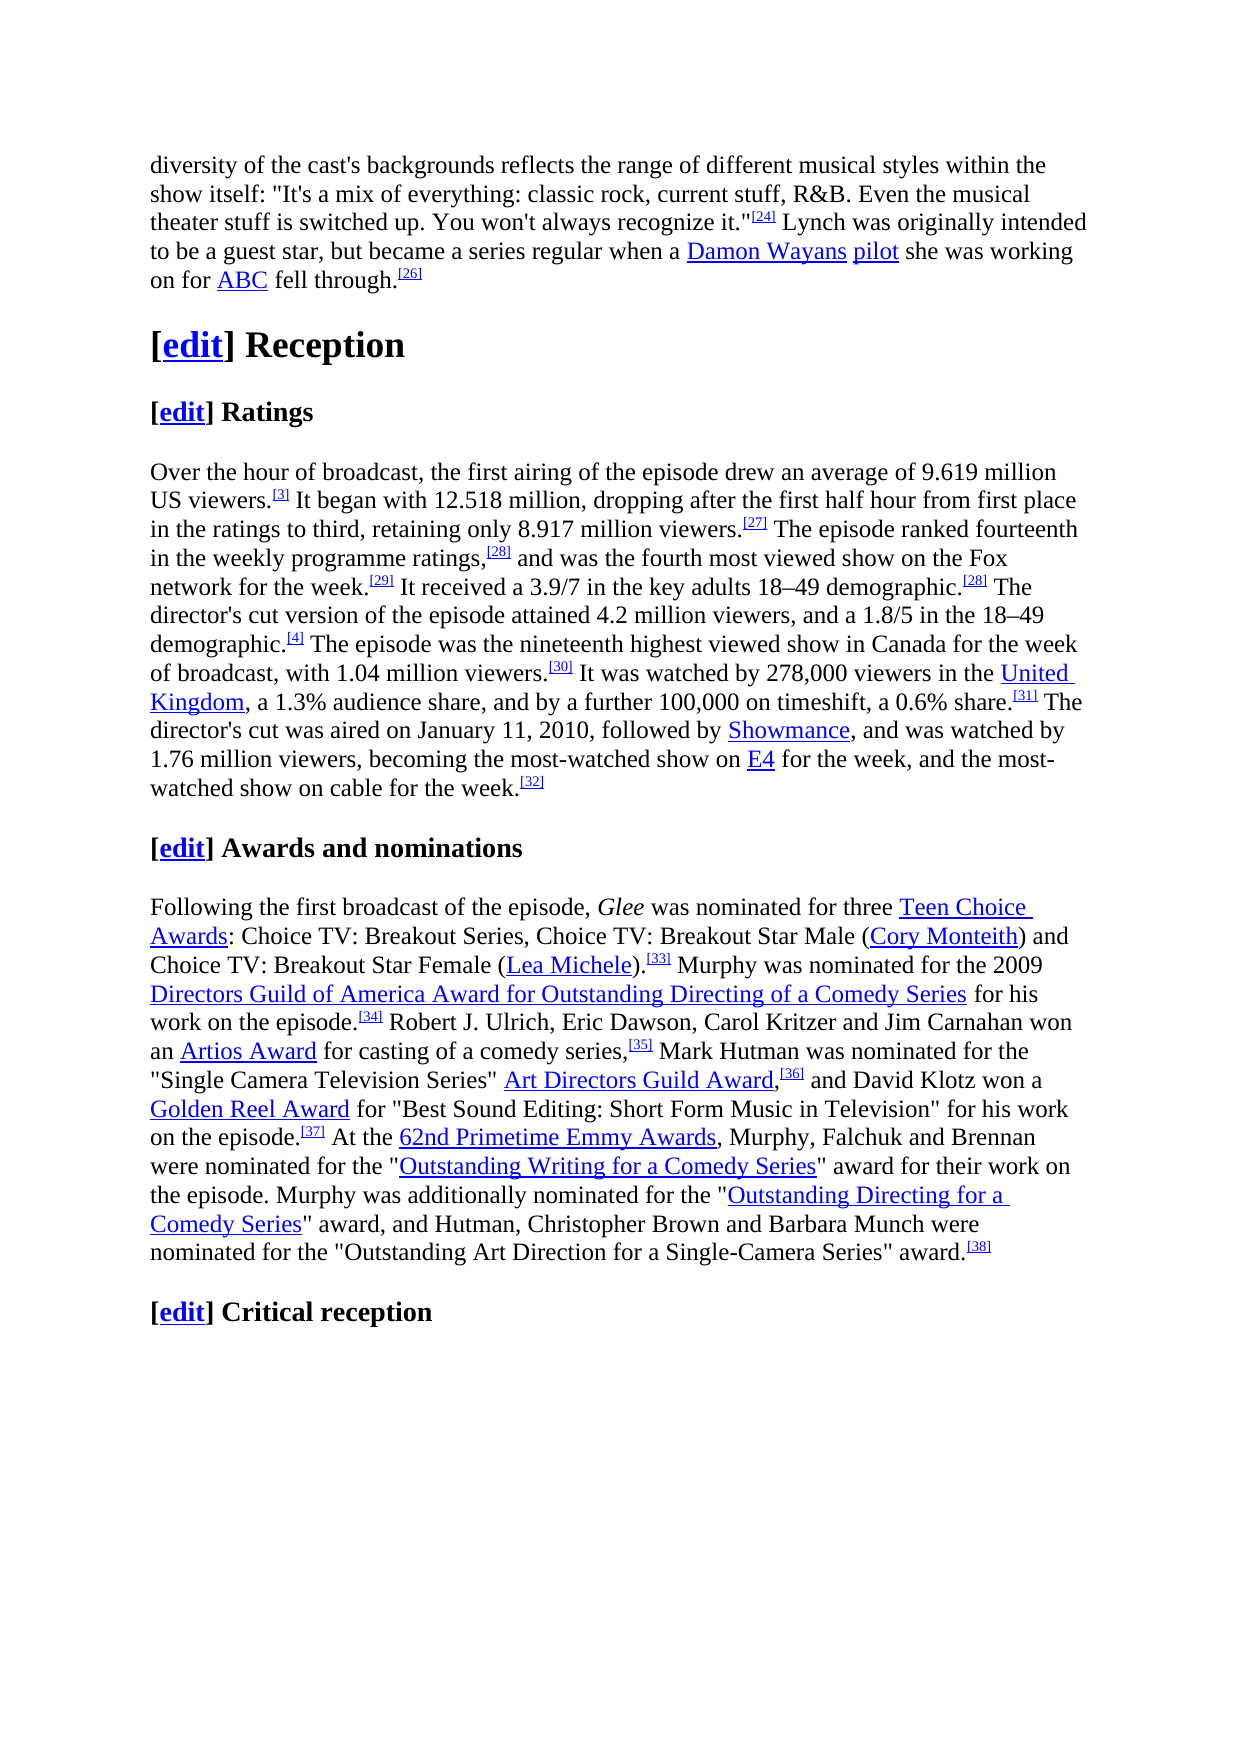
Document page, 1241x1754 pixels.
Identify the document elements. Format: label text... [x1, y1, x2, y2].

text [150, 150, 1090, 294]
subtitle [edit] Critical reception [150, 1295, 1090, 1328]
subtitle [edit] Ratings [150, 395, 1090, 428]
text Over the hour of broadcast, the first airing of the episode drew an average of 9.619 million US viewers.[3] It began with 12.518 million, dropping after the first half hour from first place in the ratings to third, retaining only 8.917 million viewers.[27] The episode ranked fourteenth in the weekly programme ratings,[28] and was the fourth most viewed show on the Fox network for the week.[29] It received a 3.9/7 in the key adults 18–49 demographic.[28] The director's cut version of the episode attained 4.2 million viewers, and a 1.8/5 in the 18–49 demographic.[4] The episode was the nineteenth highest viewed show in Canada for the week of broadcast, with 1.04 million viewers.[30] It was watched by 278,000 viewers in the United Kingdom, a 1.3% audience share, and by a further 100,000 on timeshift, a 0.6% share.[31] The director's cut was aired on January 11, 2010, followed by Showmance, and was watched by 1.76 million viewers, becoming the most-watched show on E4 for the week, and the most-watched show on cable for the week.[32] [150, 457, 1090, 802]
subtitle [edit] Reception [150, 323, 1090, 366]
text Following the first broadcast of the episode, Glee was nominated for three Teen Choice Awards: Choice TV: Breakout Series, Choice TV: Breakout Star Male (Cory Monteith) and Choice TV: Breakout Star Female (Lea Michele).[33] Murphy was nominated for the 2009 Directors Guild of America Award for Outstanding Directing of a Comedy Series for his work on the episode.[34] Robert J. Ulrich, Eric Dawson, Carol Kritzer and Jim Carnahan won an Artios Award for casting of a comedy series,[35] Mark Hutman was nominated for the "Single Camera Television Series" Art Directors Guild Award,[36] and David Klotz won a Golden Reel Award for "Best Sound Editing: Short Form Music in Television" for his work on the episode.[37] At the 62nd Primetime Emmy Awards, Murphy, Falchuk and Brennan were nominated for the "Outstanding Writing for a Comedy Series" award for their work on the episode. Murphy was additionally nominated for the "Outstanding Directing for a Comedy Series" award, and Hutman, Christopher Brown and Barbara Munch were nominated for the "Outstanding Art Direction for a Single-Camera Series" award.[38] [150, 892, 1090, 1266]
subtitle [edit] Awards and nominations [150, 831, 1090, 863]
